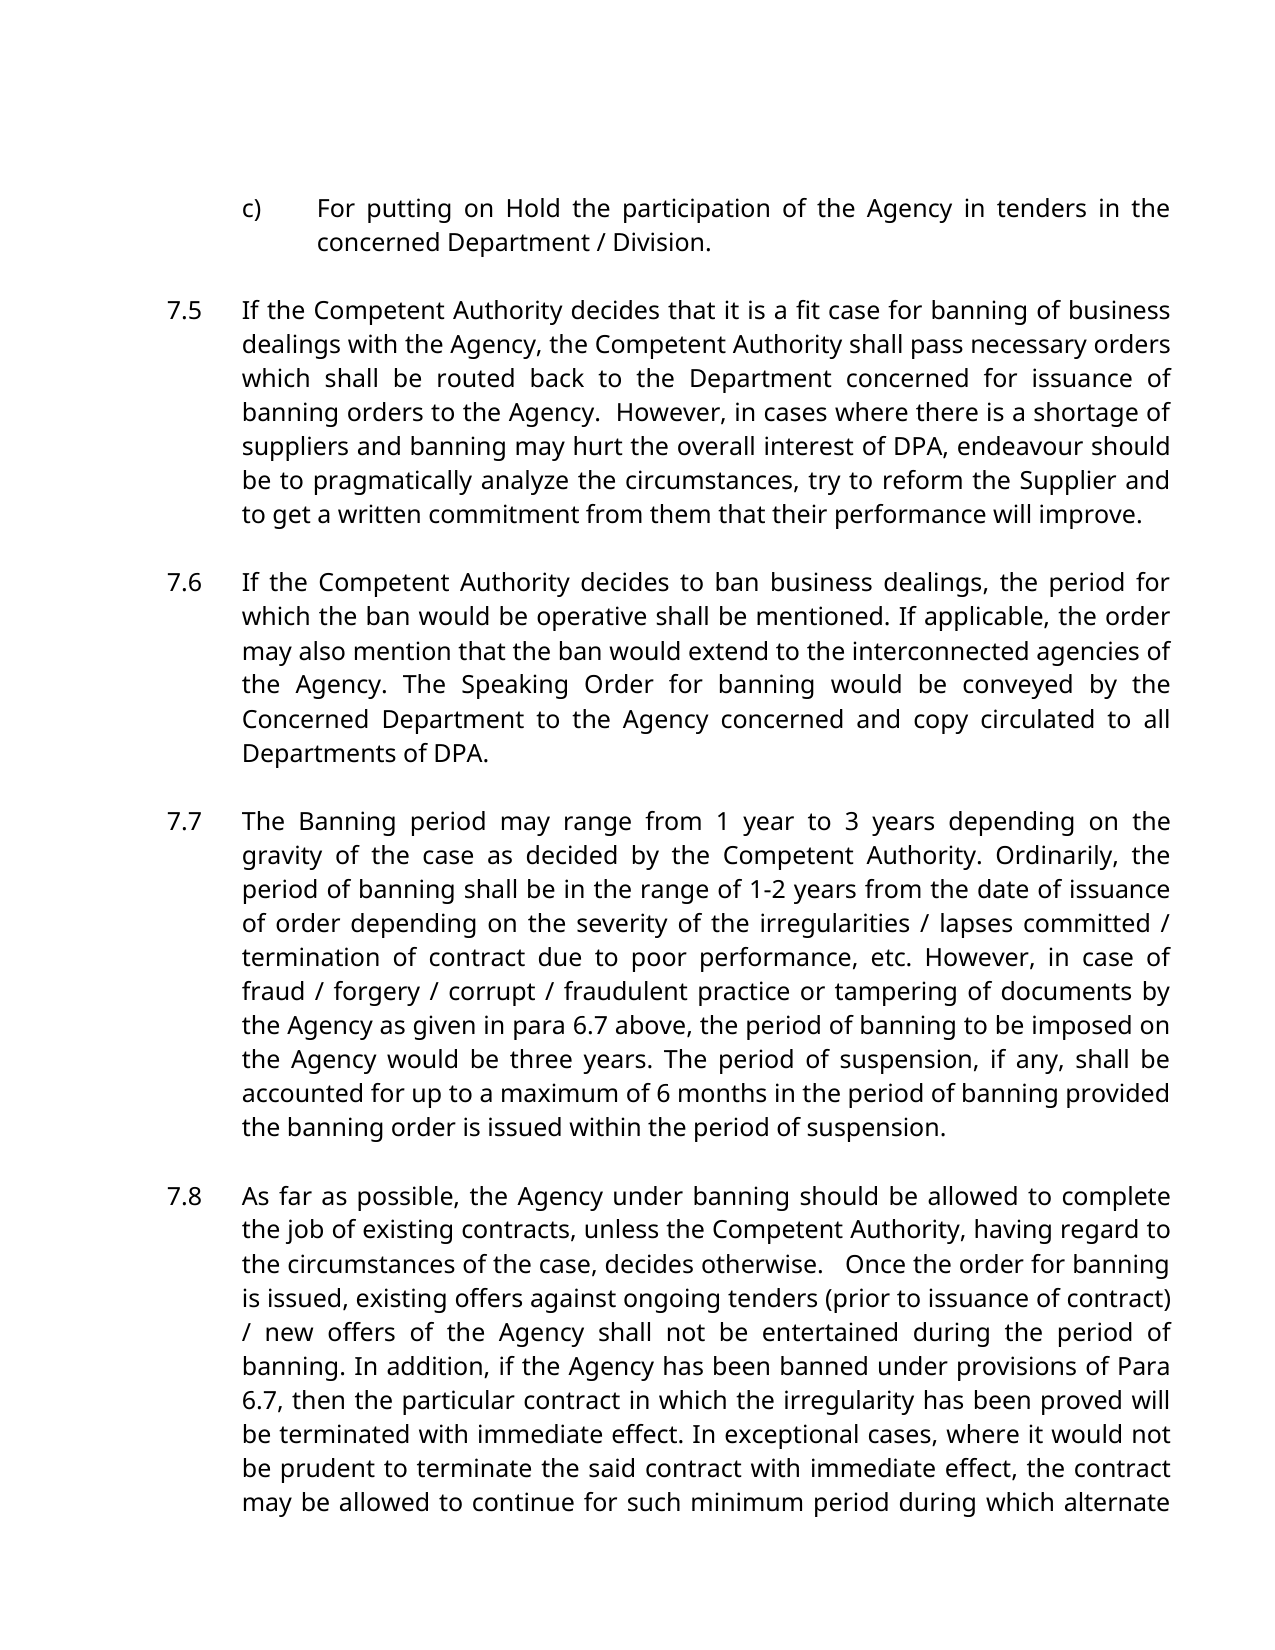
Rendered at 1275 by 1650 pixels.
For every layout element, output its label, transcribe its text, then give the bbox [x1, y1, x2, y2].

text 7.7 The Banning period may range from 1 year to 3 years depending on the gravity of the case as decided by the Competent Authority. Ordinarily, the period of banning shall be in the range of 1-2 years from the date of issuance of order depending on the severity of the irregularities / lapses committed / termination of contract due to poor performance, etc. However, in case of fraud / forgery / corrupt / fraudulent practice or tampering of documents by the Agency as given in para 6.7 above, the period of banning to be imposed on the Agency would be three years. The period of suspension, if any, shall be accounted for up to a maximum of 6 months in the period of banning provided the banning order is issued within the period of suspension. [167, 803, 1172, 1144]
text 7.6 If the Competent Authority decides to ban business dealings, the period for which the ban would be operative shall be mentioned. If applicable, the order may also mention that the ban would extend to the interconnected agencies of the Agency. The Speaking Order for banning would be conveyed by the Concerned Department to the Agency concerned and copy circulated to all Departments of DPA. [167, 565, 1172, 769]
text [167, 1178, 1172, 1519]
text c) For putting on Hold the participation of the Agency in tenders in the concerned Department / Division. [242, 190, 1172, 258]
text 7.5 If the Competent Authority decides that it is a fit case for banning of business dealings with the Agency, the Competent Authority shall pass necessary orders which shall be routed back to the Department concerned for issuance of banning orders to the Agency. However, in cases where there is a shortage of suppliers and banning may hurt the overall interest of DPA, endeavour should be to pragmatically analyze the circumstances, try to reform the Supplier and to get a written commitment from them that their performance will improve. [167, 292, 1172, 531]
